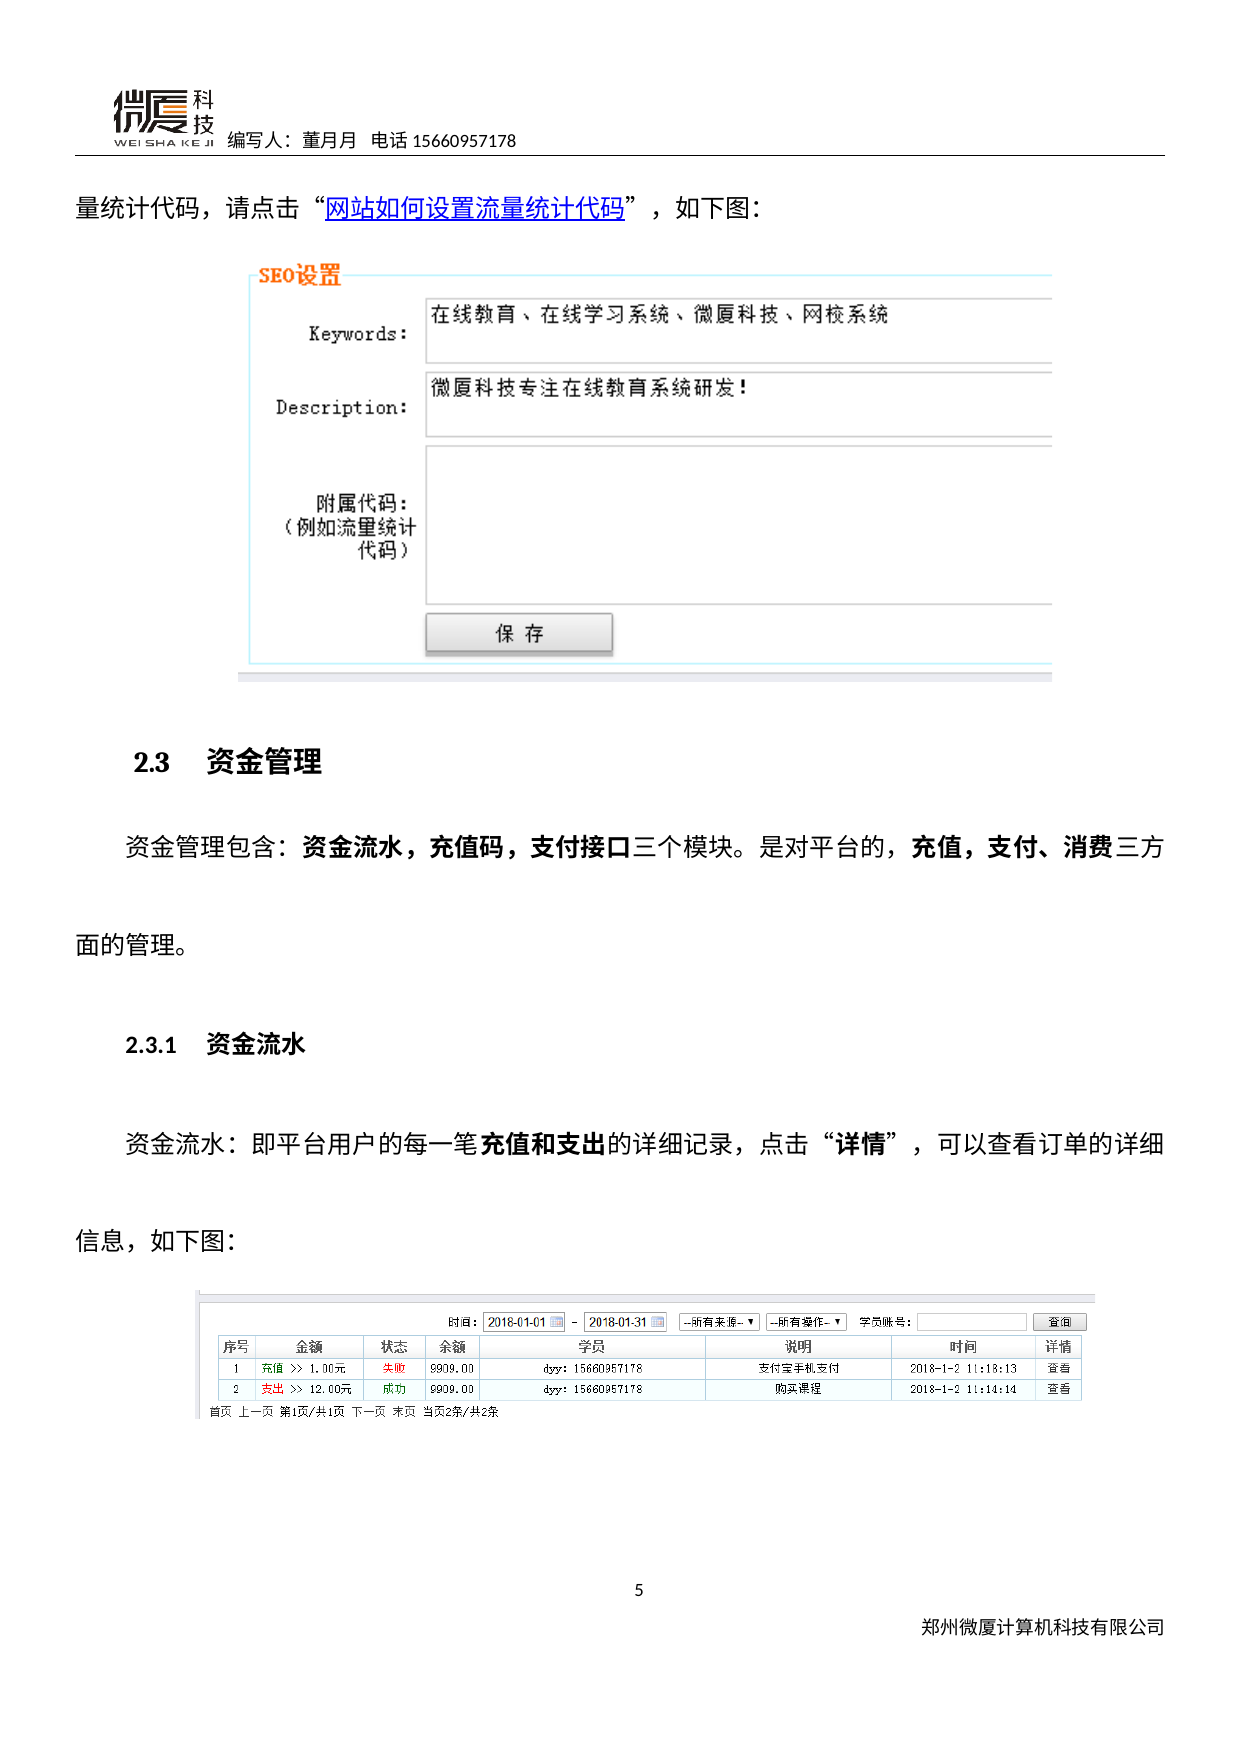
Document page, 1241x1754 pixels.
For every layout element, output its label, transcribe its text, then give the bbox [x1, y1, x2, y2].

picture [195, 1290, 1096, 1419]
subtitle 资金流水 [75, 1010, 1165, 1075]
text 资金流水：即平台用户的每一笔充值和支出的详细记录，点击“详情”，可以查看订单的详细信息，如下图： [75, 1110, 1165, 1272]
text SEO设置：设置网站的关键词、描述、以及附加代码（例如：流量统计代码）等，如何添加流量统计代码，请点击“网站如何设置流量统计代码”，如下图： [75, 174, 1165, 239]
text 资金管理包含：资金流水，充值码，支付接口三个模块。是对平台的，充值，支付、消费三方面的管理。 [75, 813, 1165, 976]
picture [112, 88, 214, 148]
subtitle 资金管理 [75, 727, 1165, 792]
picture [238, 257, 1053, 682]
